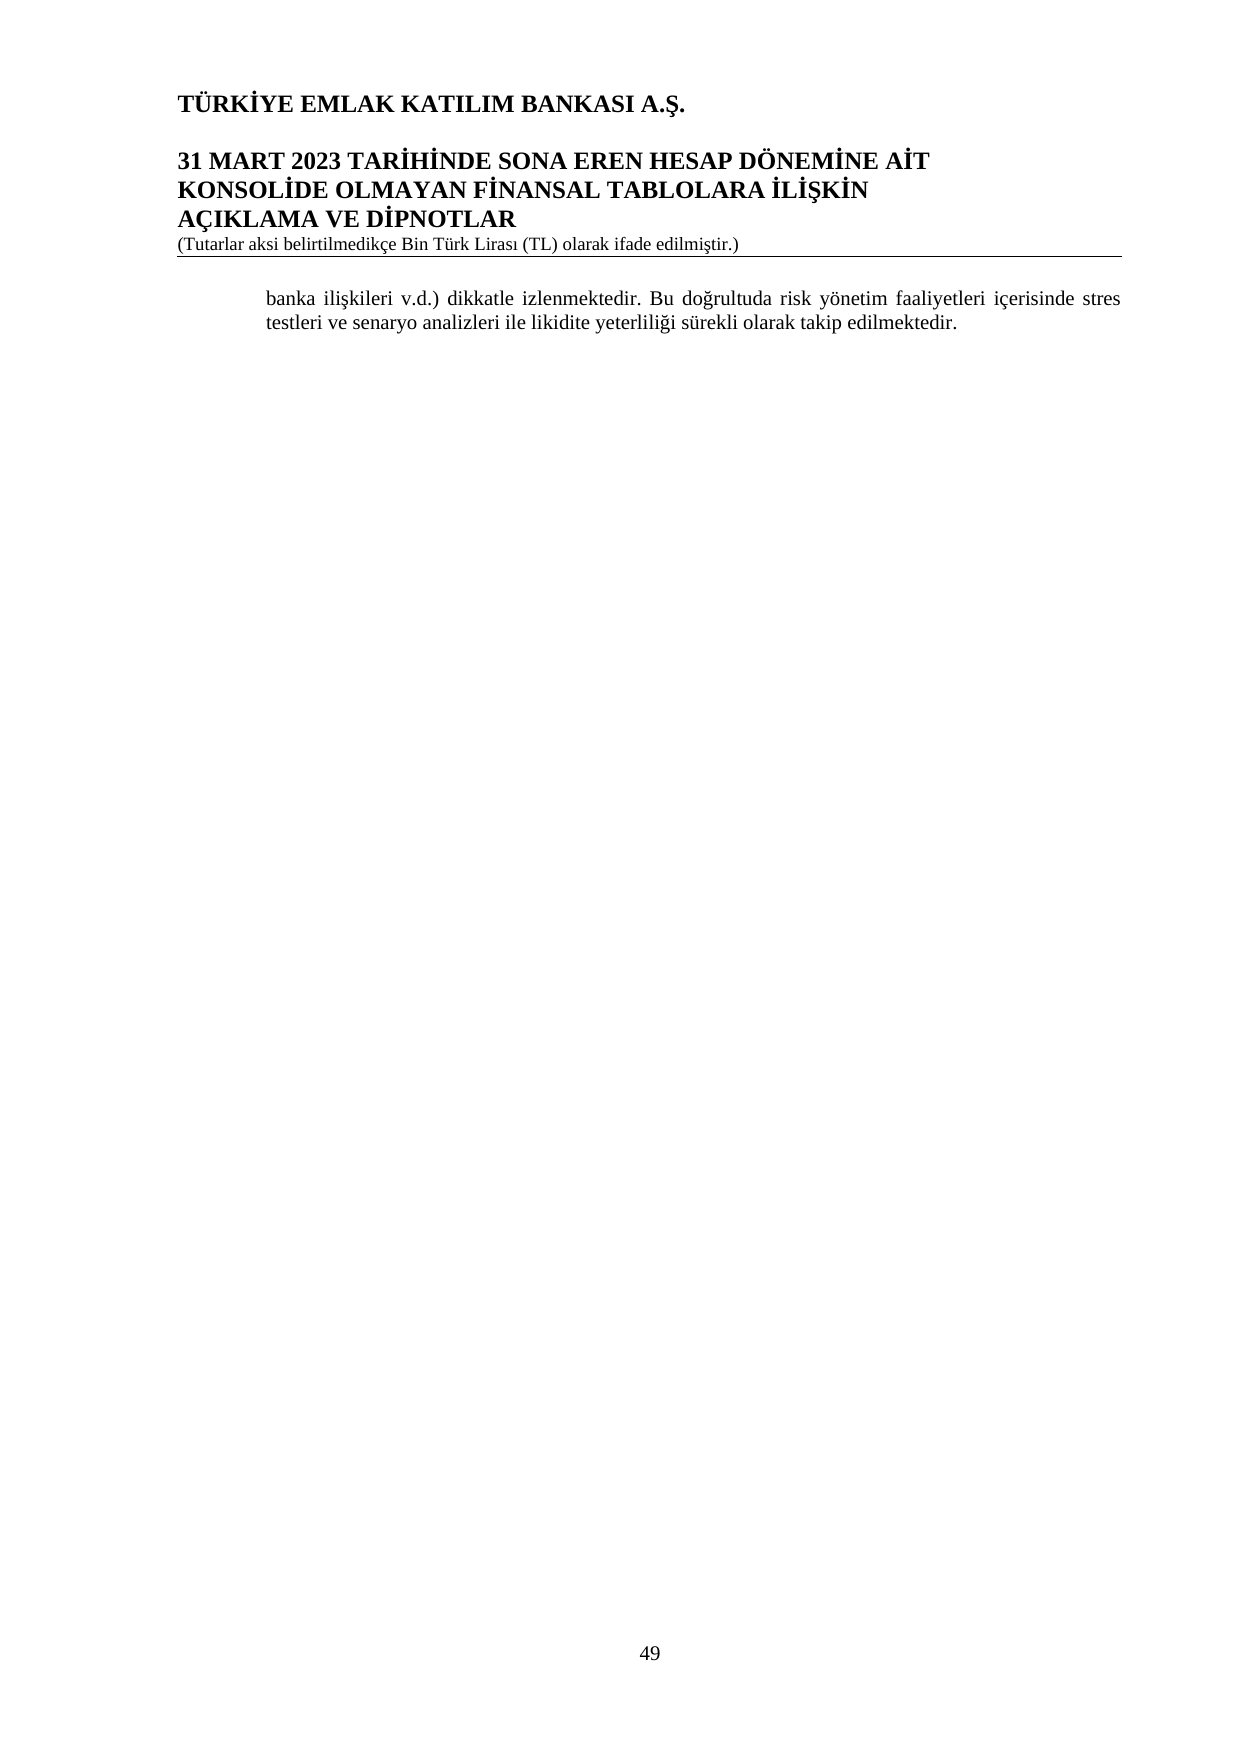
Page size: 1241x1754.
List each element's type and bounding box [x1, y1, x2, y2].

text [266, 286, 1122, 334]
